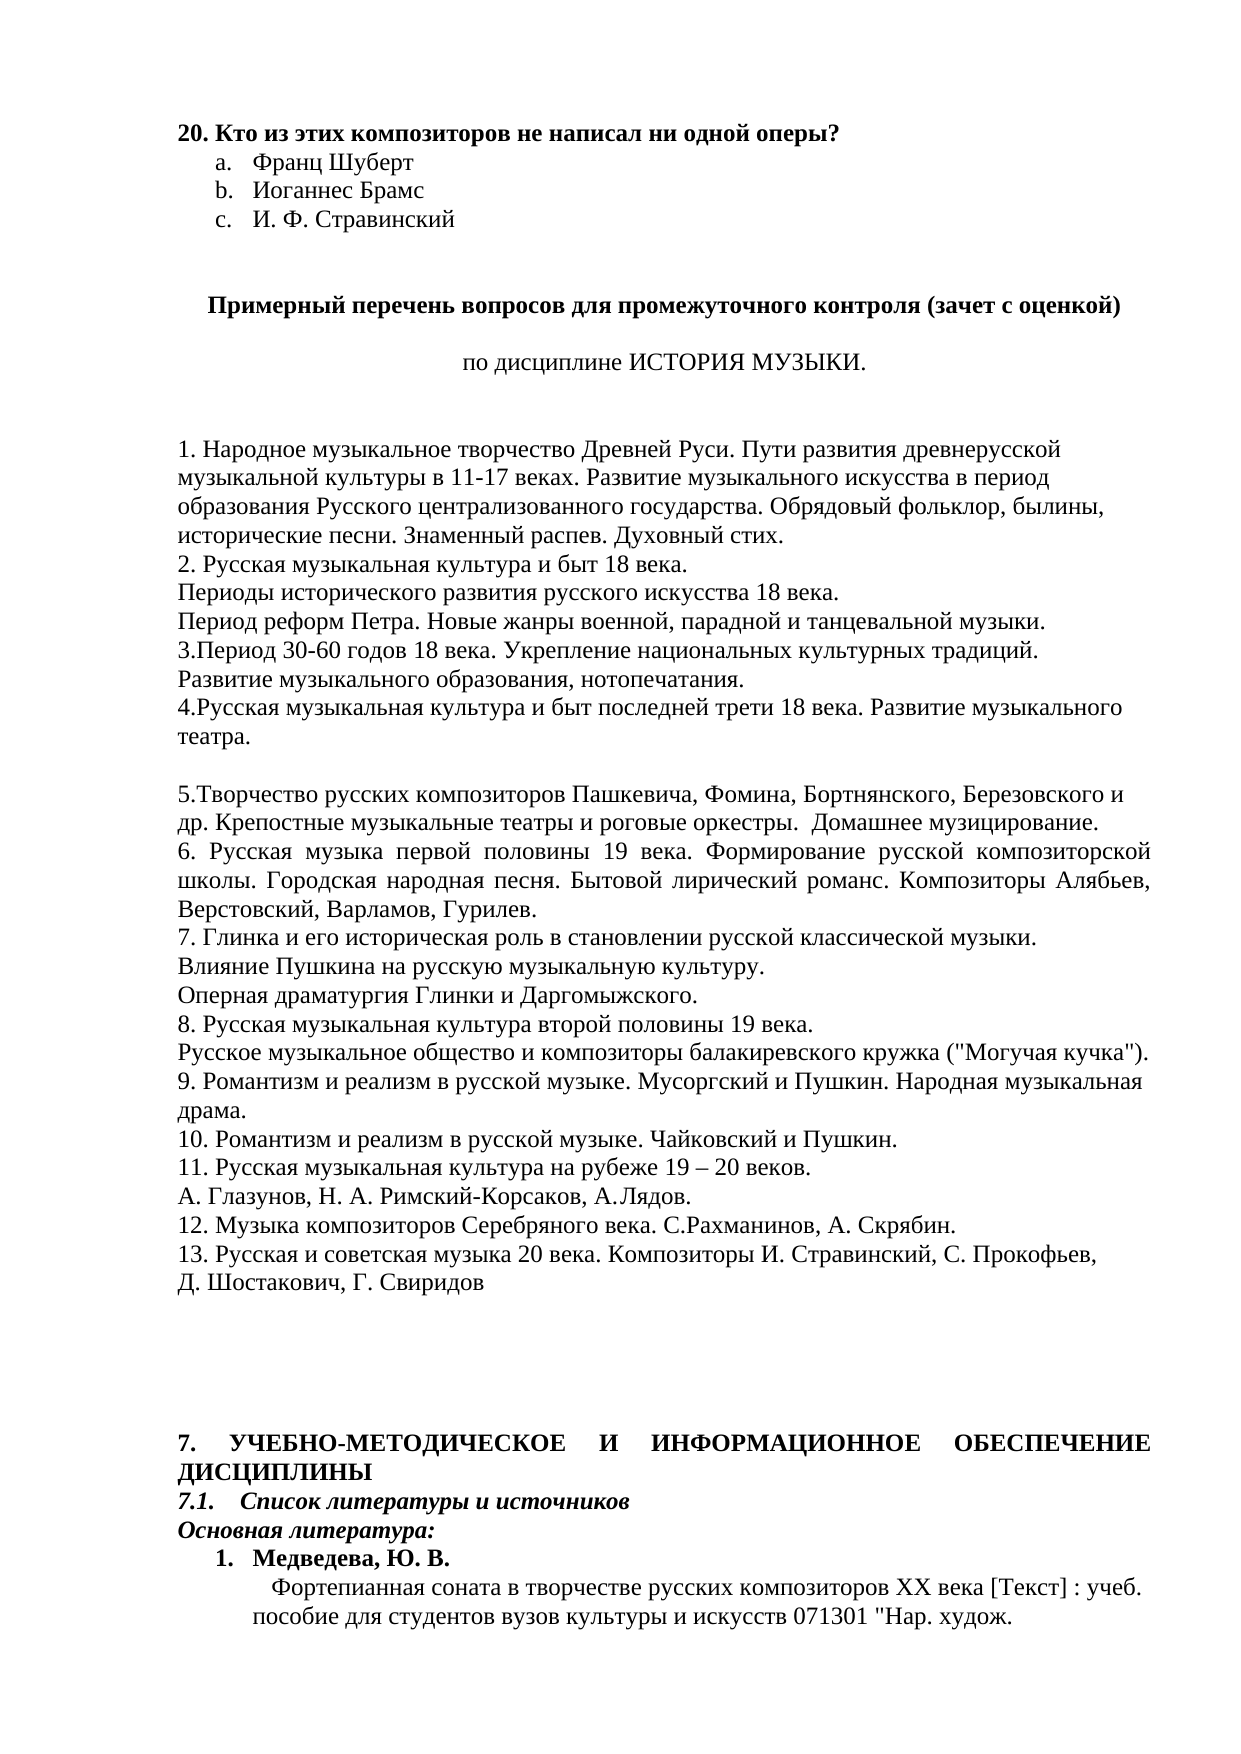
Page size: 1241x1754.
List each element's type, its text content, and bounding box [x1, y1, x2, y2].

text 11. Русская музыкальная культура на рубеже 19 – 20 веков. [177, 1152, 1152, 1181]
text 13. Русская и советская музыка 20 века. Композиторы И. Стравинский, С. Прокофьев, [177, 1239, 1152, 1267]
text 2. Русская музыкальная культура и быт 18 века. [177, 549, 1152, 577]
text 12. Музыка композиторов Серебряного века. С.Рахманинов, А. Скрябин. [177, 1210, 1152, 1239]
text 5.Творчество русских композиторов Пашкевича, Фомина, Бортнянского, Березовского и др. Крепостные музыкальные театры и роговые оркестры. Домашнее музицирование. [177, 779, 1152, 836]
text 7. Глинка и его историческая роль в становлении русской классической музыки. [177, 922, 1152, 951]
text Примерный перечень вопросов для промежуточного контроля (зачет с оценкой) [177, 290, 1152, 319]
text 20. Кто из этих композиторов не написал ни одной оперы? [177, 118, 1152, 147]
text Д. Шостакович, Г. Свиридов [177, 1267, 1152, 1296]
text 6. Русская музыка первой половины 19 века. Формирование русской композиторской школы. Городская народная песня. Бытовой лирический романс. Композиторы Алябьев, Верстовский, Варламов, Гурилев. [177, 836, 1152, 922]
text Развитие музыкального образования, нотопечатания. [177, 664, 1152, 692]
text 8. Русская музыкальная культура второй половины 19 века. [177, 1009, 1152, 1037]
text Влияние Пушкина на русскую музыкальную культуру. [177, 951, 1152, 980]
text Оперная драматургия Глинки и Даргомыжского. [177, 980, 1152, 1009]
text Период реформ Петра. Новые жанры военной, парадной и танцевальной музыки. [177, 606, 1152, 635]
text 1. Народное музыкальное творчество Древней Руси. Пути развития древнерусской музыкальной культуры в 11-17 веках. Развитие музыкального искусства в период образования Русского централизованного государства. Обрядовый фольклор, былины, исторические песни. Знаменный распев. Духовный стих. [177, 434, 1152, 549]
text А. Глазунов, Н. А. Римский-Корсаков, А. Лядов. [177, 1181, 1152, 1210]
list И. Ф. Стравинский [215, 204, 1152, 261]
text Основная литература: [177, 1515, 1152, 1543]
text Периоды исторического развития русского искусства 18 века. [177, 577, 1152, 606]
text 4.Русская музыкальная культура и быт последней трети 18 века. Развитие музыкального театра. [177, 692, 1152, 750]
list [215, 1543, 1152, 1630]
list Франц Шуберт [215, 147, 1152, 176]
list Иоганнес Брамс [215, 176, 1152, 204]
text 3.Период 30-60 годов 18 века. Укрепление национальных культурных традиций. [177, 635, 1152, 664]
text 9. Романтизм и реализм в русской музыке. Мусоргский и Пушкин. Народная музыкальная драма. [177, 1066, 1152, 1124]
text 10. Романтизм и реализм в русской музыке. Чайковский и Пушкин. [177, 1124, 1152, 1152]
text 7. УЧЕБНО-МЕТОДИЧЕСКОЕ И ИНФОРМАЦИОННОЕ ОБЕСПЕЧЕНИЕ ДИСЦИПЛИНЫ [177, 1428, 1152, 1486]
text Русское музыкальное общество и композиторы балакиревского кружка ("Могучая кучка"). [177, 1037, 1152, 1066]
text по дисциплине История музыки. [177, 347, 1152, 376]
text 7.1. Список литературы и источников [177, 1486, 1152, 1515]
